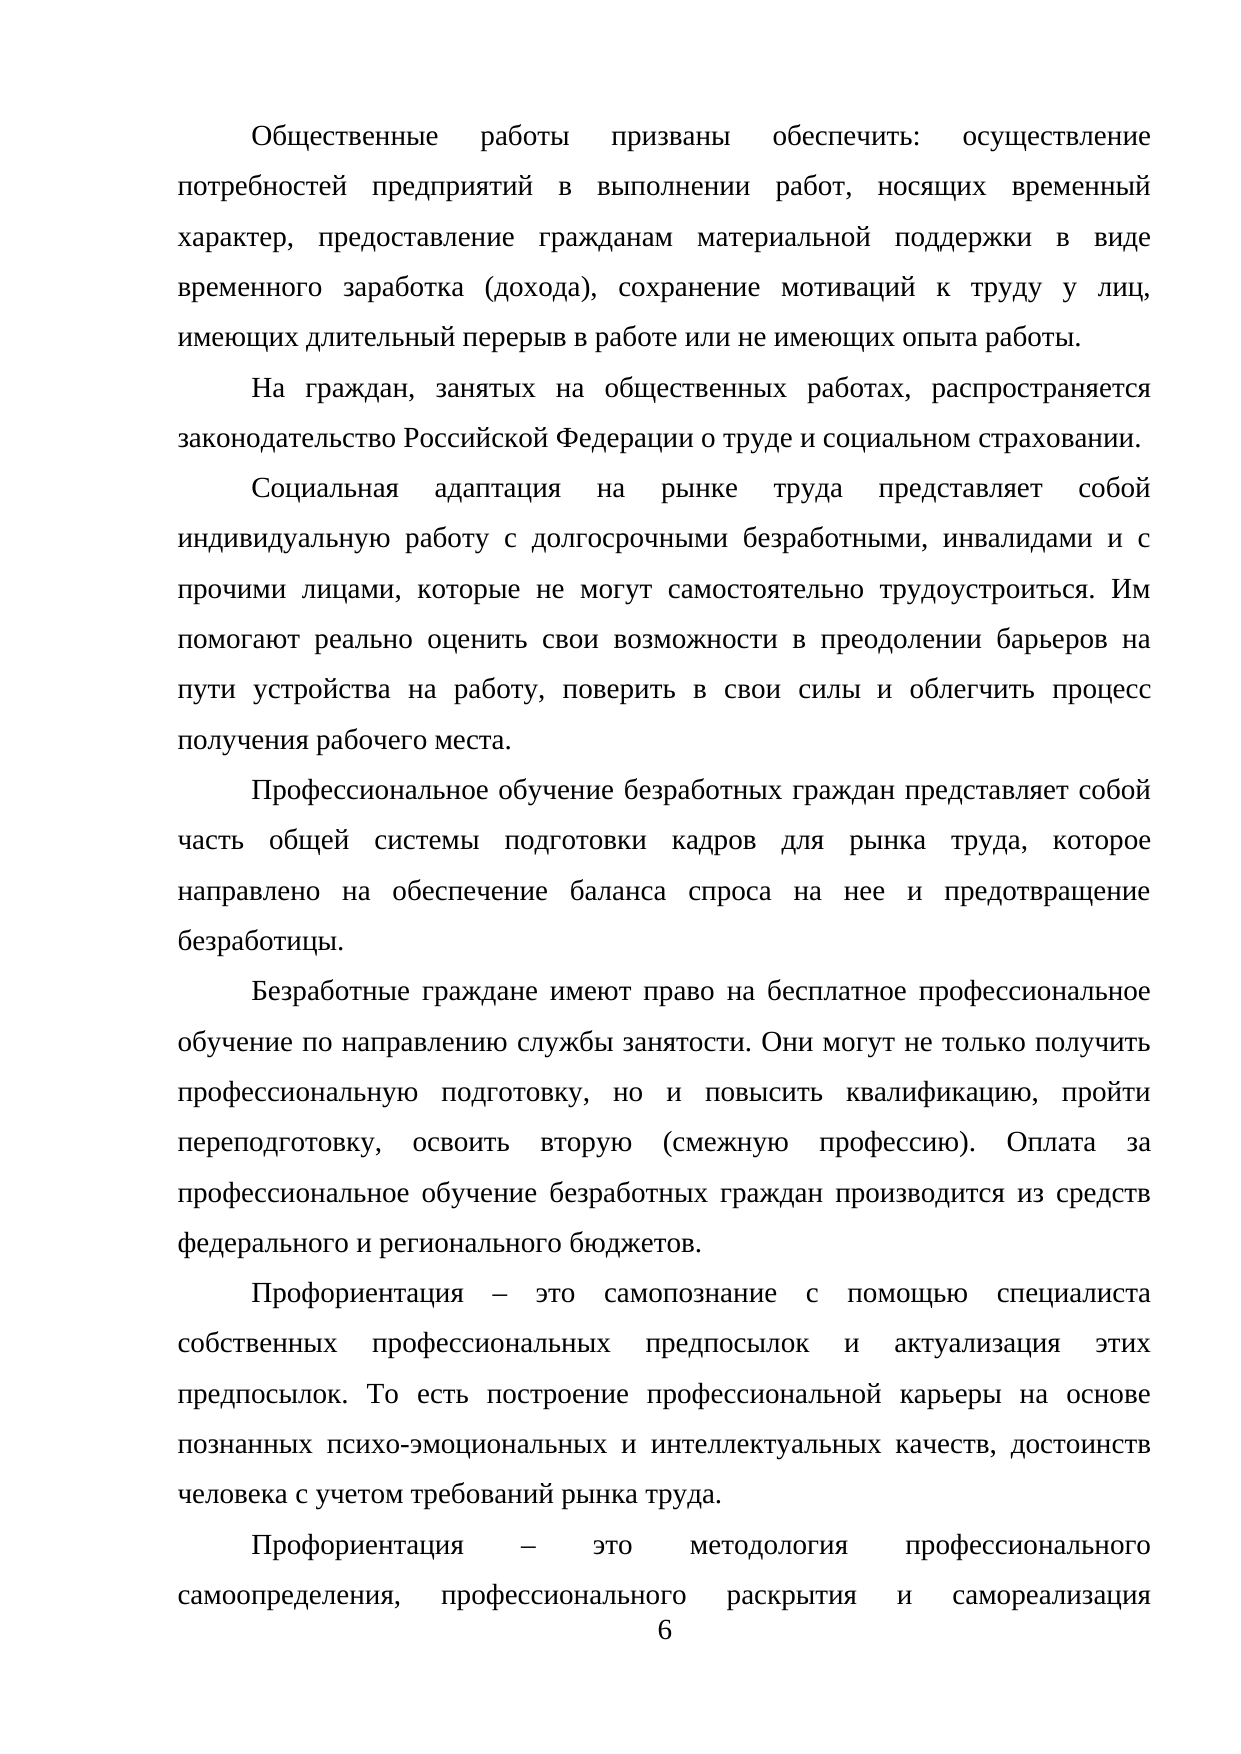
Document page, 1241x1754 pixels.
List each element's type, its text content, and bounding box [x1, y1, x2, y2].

text Профессиональное обучение безработных граждан представляет собой часть общей системы подготовки кадров для рынка труда, которое направлено на обеспечение баланса спроса на нее и предотвращение безработицы. [177, 772, 1152, 957]
text На граждан, занятых на общественных работах, распространяется законодательство Российской Федерации о труде и социальном страховании. [177, 370, 1152, 453]
text Безработные граждане имеют право на бесплатное профессиональное обучение по направлению службы занятости. Они могут не только получить профессиональную подготовку, но и повысить квалификацию, пройти переподготовку, освоить вторую (смежную профессию). Оплата за профессиональное обучение безработных граждан производится из средств федерального и регионального бюджетов. [177, 973, 1152, 1258]
text Профориентация – это самопознание с помощью специалиста собственных профессиональных предпосылок и актуализация этих предпосылок. То есть построение профессиональной карьеры на основе познанных психо-эмоциональных и интеллектуальных качеств, достоинств человека с учетом требований рынка труда. [177, 1275, 1152, 1510]
text Общественные работы призваны обеспечить: осуществление потребностей предприятий в выполнении работ, носящих временный характер, предоставление гражданам материальной поддержки в виде временного заработка (дохода), сохранение мотиваций к труду у лиц, имеющих длительный перерыв в работе или не имеющих опыта работы. [177, 118, 1152, 353]
text Социальная адаптация на рынке труда представляет собой индивидуальную работу с долгосрочными безработными, инвалидами и с прочими лицами, которые не могут самостоятельно трудоустроиться. Им помогают реально оценить свои возможности в преодолении барьеров на пути устройства на работу, поверить в свои силы и облегчить процесс получения рабочего места. [177, 470, 1152, 755]
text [177, 1527, 1152, 1611]
